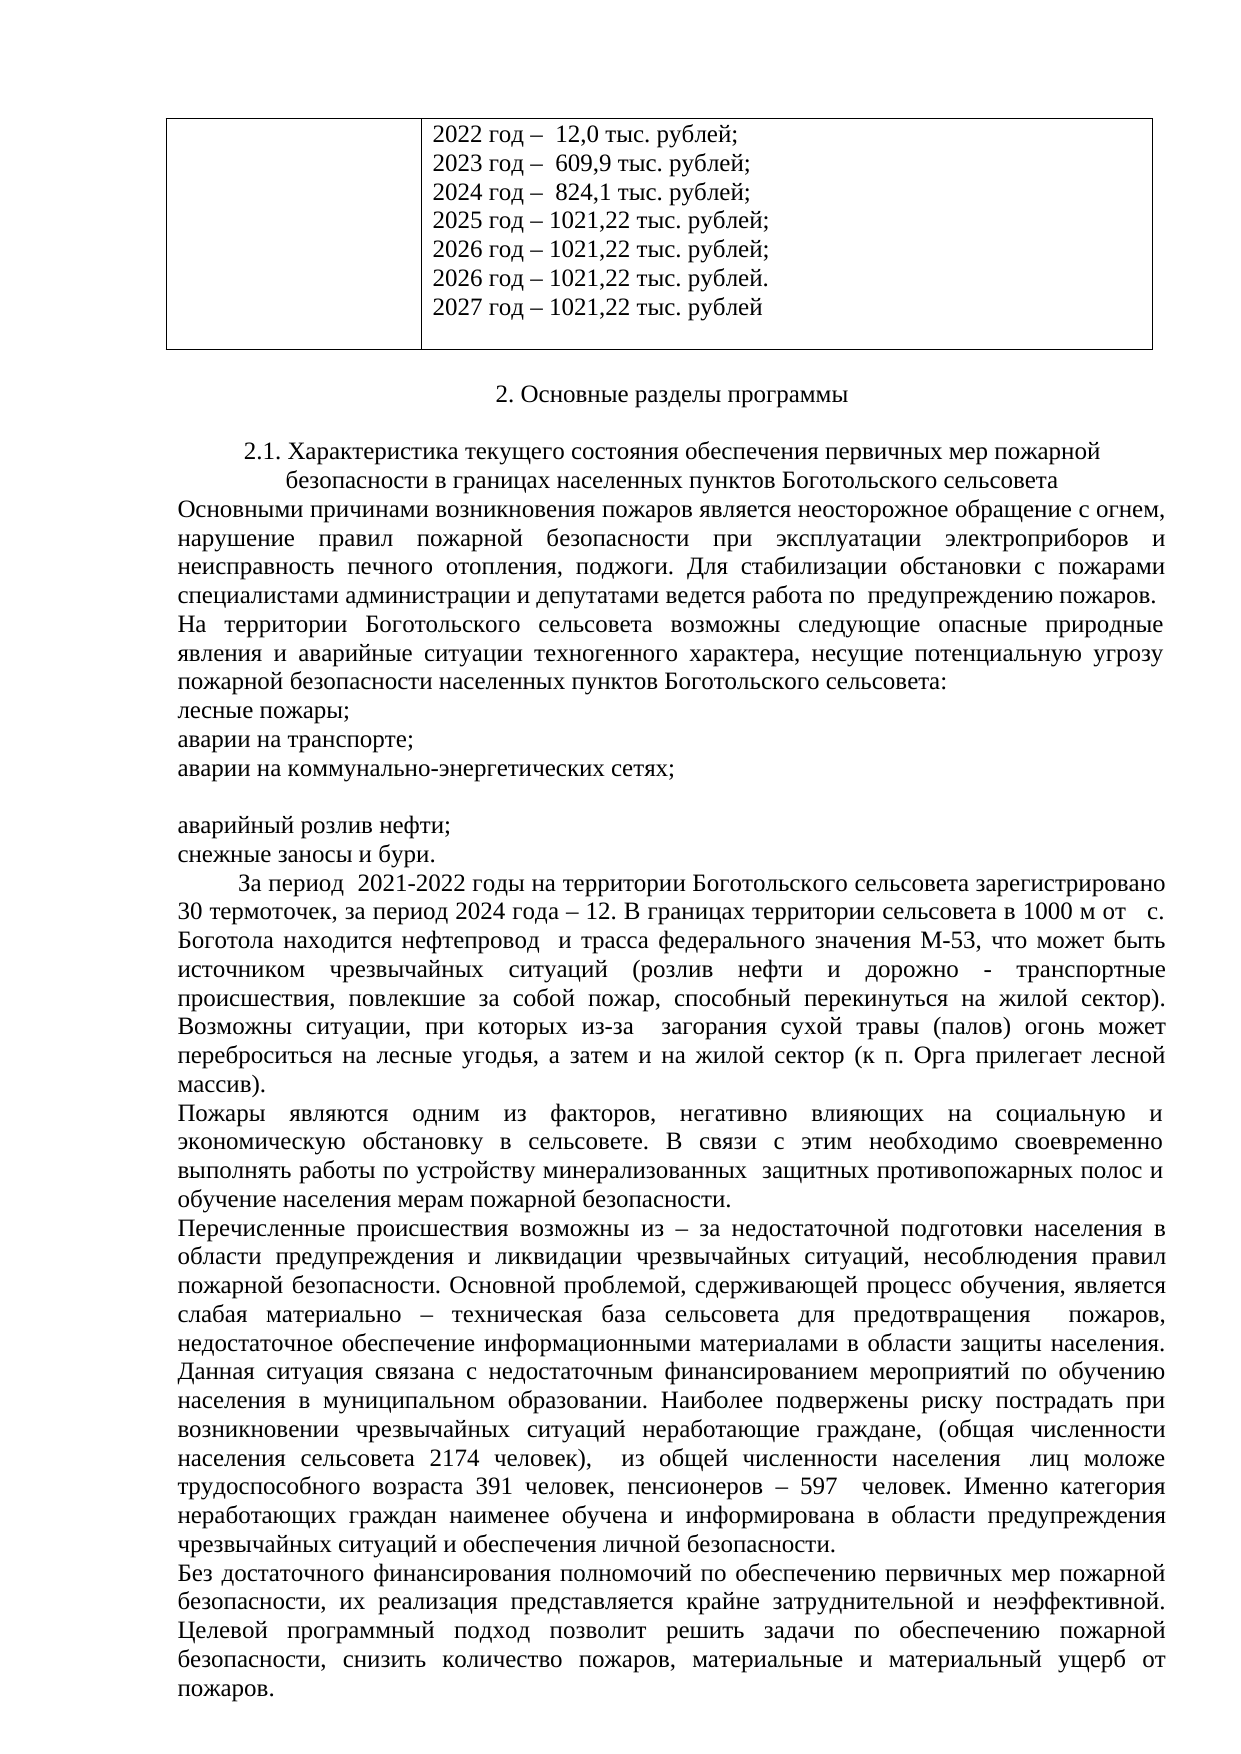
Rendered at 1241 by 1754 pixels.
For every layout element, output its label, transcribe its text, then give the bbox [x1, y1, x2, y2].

text За период 2021-2022 годы на территории Боготольского сельсовета зарегистрировано 30 термоточек, за период 2024 года – 12. В границах территории сельсовета в от с. Боготола находится нефтепровод и трасса федерального значения М-53, что может быть источником чрезвычайных ситуаций (розлив нефти и дорожно - транспортные происшествия, повлекшие за собой пожар, способный перекинуться на жилой сектор). Возможны ситуации, при которых из-за загорания сухой травы (палов) огонь может переброситься на лесные угодья, а затем и на жилой сектор (к п. Орга прилегает лесной массив). [177, 868, 1167, 1098]
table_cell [422, 119, 1152, 349]
text аварии на транспорте; [177, 724, 1164, 753]
text Пожары являются одним из факторов, негативно влияющих на социальную и экономическую обстановку в сельсовете. В связи с этим необходимо своевременно выполнять работы по устройству минерализованных защитных противопожарных полос и обучение населения мерам пожарной безопасности. [177, 1098, 1164, 1213]
text аварийный розлив нефти; [177, 810, 1164, 839]
text Основными причинами возникновения пожаров является неосторожное обращение с огнем, нарушение правил пожарной безопасности при эксплуатации электроприборов и неисправность печного отопления, поджоги. Для стабилизации обстановки с пожарами специалистами администрации и депутатами ведется работа по предупреждению пожаров. [177, 494, 1167, 609]
text лесные пожары; [177, 695, 1164, 724]
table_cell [167, 119, 421, 349]
text аварии на коммунально-энергетических сетях; [177, 753, 1164, 781]
text 2.1. Характеристика текущего состояния обеспечения первичных мер пожарной безопасности в границах населенных пунктов Боготольского сельсовета [177, 436, 1167, 494]
text Перечисленные происшествия возможны из – за недостаточной подготовки населения в области предупреждения и ликвидации чрезвычайных ситуаций, несоблюдения правил пожарной безопасности. Основной проблемой, сдерживающей процесс обучения, является слабая материально – техническая база сельсовета для предотвращения пожаров, недостаточное обеспечение информационными материалами в области защиты населения. Данная ситуация связана с недостаточным финансированием мероприятий по обучению населения в муниципальном образовании. Наиболее подвержены риску пострадать при возникновении чрезвычайных ситуаций неработающие граждане, (общая численности населения сельсовета 2174 человек), из общей численности населения лиц моложе трудоспособного возраста 391 человек, пенсионеров – 597 человек. Именно категория неработающих граждан наименее обучена и информирована в области предупреждения чрезвычайных ситуаций и обеспечения личной безопасности. [177, 1213, 1167, 1558]
text На территории Боготольского сельсовета возможны следующие опасные природные явления и аварийные ситуации техногенного характера, несущие потенциальную угрозу пожарной безопасности населенных пунктов Боготольского сельсовета: [177, 609, 1164, 695]
text 2. Основные разделы программы [177, 379, 1167, 408]
text Без достаточного финансирования полномочий по обеспечению первичных мер пожарной безопасности, их реализация представляется крайне затруднительной и неэффективной. Целевой программный подход позволит решить задачи по обеспечению пожарной безопасности, снизить количество пожаров, материальные и материальный ущерб от пожаров. [177, 1558, 1167, 1701]
text снежные заносы и бури. [177, 839, 1164, 868]
